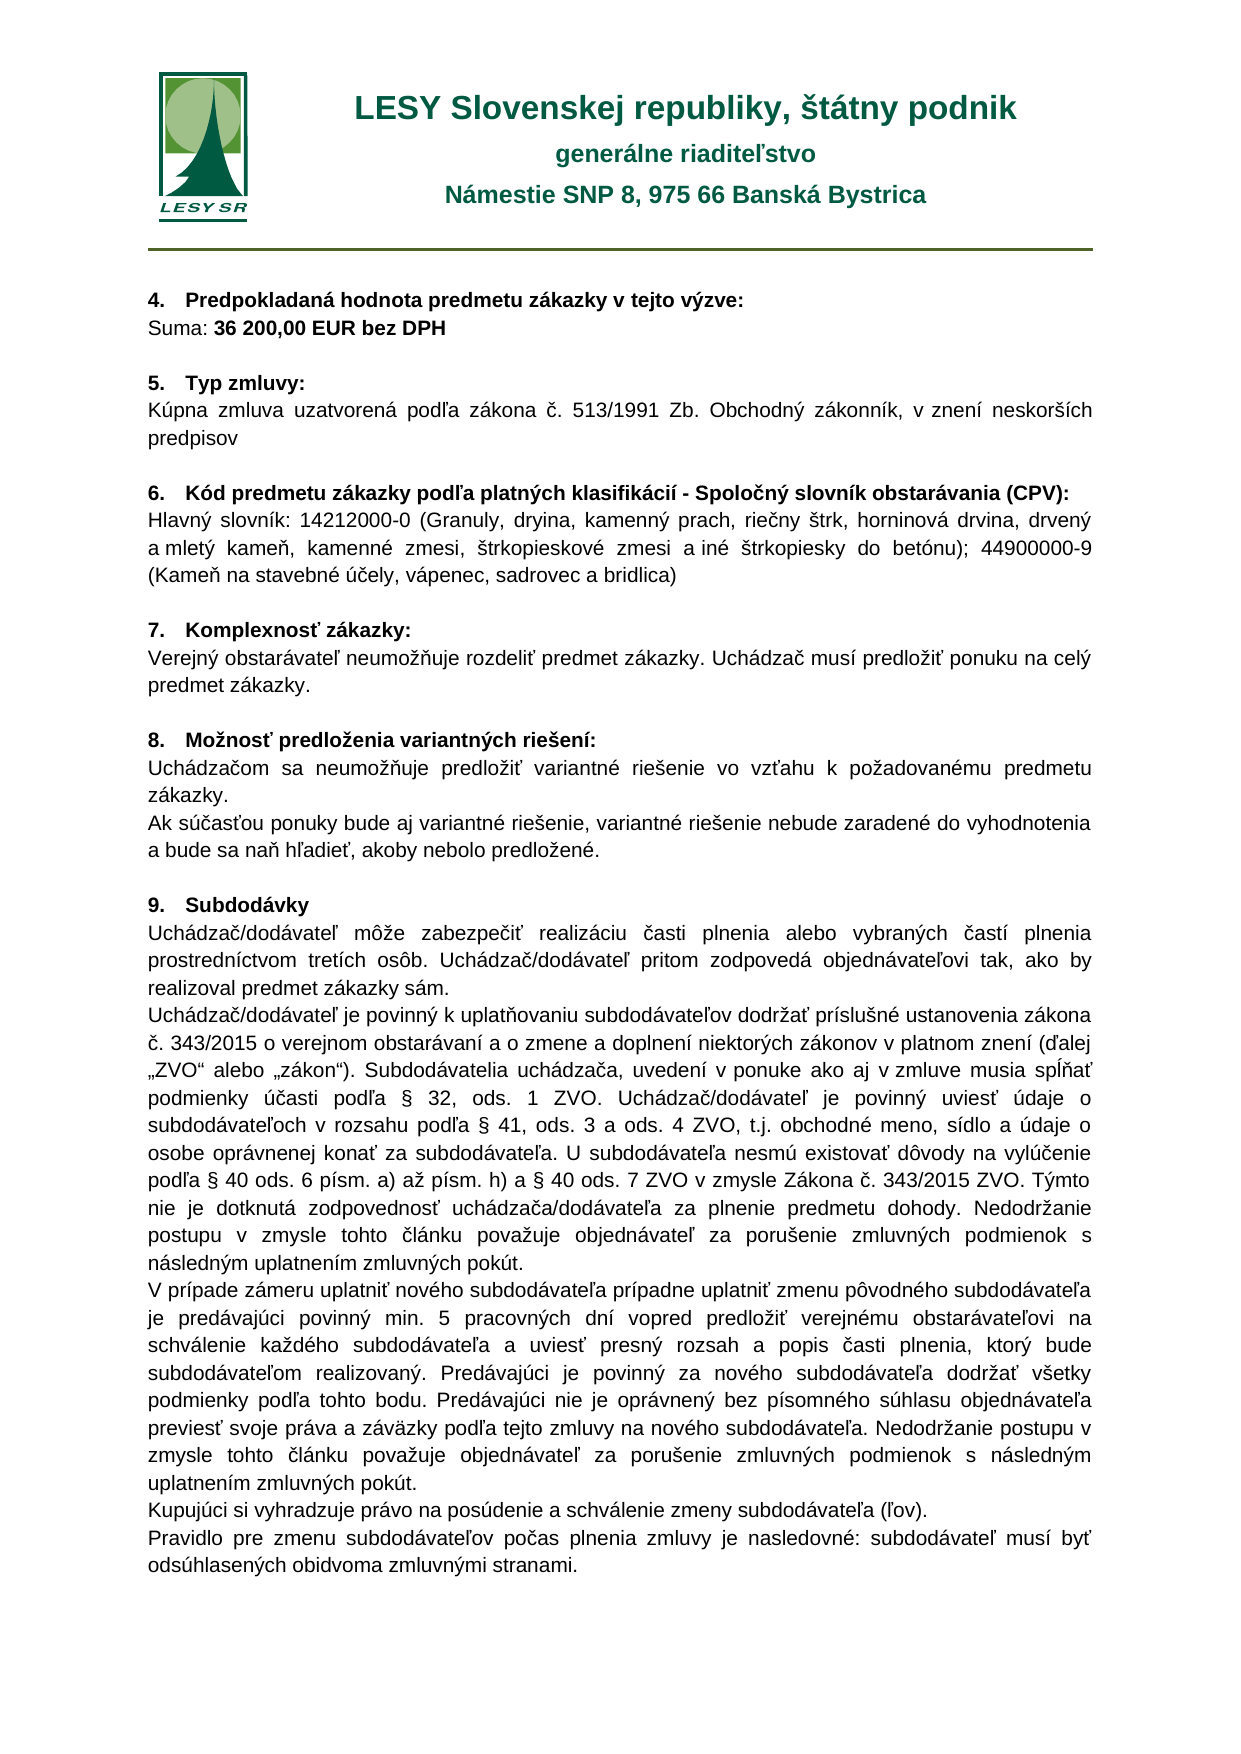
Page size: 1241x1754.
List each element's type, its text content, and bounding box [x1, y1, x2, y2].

list Typ zmluvy: [148, 370, 1093, 394]
text Uchádzač/dodávateľ je povinný k uplatňovaniu subdodávateľov dodržať príslušné ustanovenia zákona č. 343/2015 o verejnom obstarávaní a o zmene a doplnení niektorých zákonov v platnom znení (ďalej „ZVO“ alebo „zákon“). Subdodávatelia uchádzača, uvedení v ponuke ako aj v zmluve musia spĺňať podmienky účasti podľa § 32, ods. 1 ZVO. Uchádzač/dodávateľ je povinný uviesť údaje o subdodávateľoch v rozsahu podľa § 41, ods. 3 a ods. 4 ZVO, t.j. obchodné meno, sídlo a údaje o osobe oprávnenej konať za subdodávateľa. U subdodávateľa nesmú existovať dôvody na vylúčenie podľa § 40 ods. 6 písm. a) až písm. h) a § 40 ods. 7 ZVO v zmysle Zákona č. 343/2015 ZVO. Týmto nie je dotknutá zodpovednosť uchádzača/dodávateľa za plnenie predmetu dohody. Nedodržanie postupu v zmysle tohto článku považuje objednávateľ za porušenie zmluvných podmienok s následným uplatnením zmluvných pokút. [148, 1003, 1093, 1274]
text Uchádzačom sa neumožňuje predložiť variantné riešenie vo vzťahu k požadovanému predmetu zákazky. [148, 755, 1093, 807]
text Uchádzač/dodávateľ môže zabezpečiť realizáciu časti plnenia alebo vybraných častí plnenia prostredníctvom tretích osôb. Uchádzač/dodávateľ pritom zodpovedá objednávateľovi tak, ako by realizoval predmet zákazky sám. [148, 920, 1093, 999]
list Subdodávky [148, 893, 1093, 917]
text Kúpna zmluva uzatvorená podľa zákona č. 513/1991 Zb. Obchodný zákonník, v znení neskorších predpisov [148, 398, 1093, 449]
text Pravidlo pre zmenu subdodávateľov počas plnenia zmluvy je nasledovné: subdodávateľ musí byť odsúhlasených obidvoma zmluvnými stranami. [148, 1525, 1093, 1577]
text Kupujúci si vyhradzuje právo na posúdenie a schválenie zmeny subdodávateľa (ľov). [148, 1498, 1093, 1522]
text Suma: 36 200,00 EUR bez DPH [148, 315, 1093, 339]
list Kód predmetu zákazky podľa platných klasifikácií - Spoločný slovník obstarávania (CPV): [148, 480, 1093, 504]
list Predpokladaná hodnota predmetu zákazky v tejto výzve: [148, 288, 1093, 312]
text Hlavný slovník: 14212000-0 (Granuly, dryina, kamenný prach, riečny štrk, horninová drvina, drvený a mletý kameň, kamenné zmesi, štrkopieskové zmesi a iné štrkopiesky do betónu); 44900000-9 (Kameň na stavebné účely, vápenec, sadrovec a bridlica) [148, 508, 1093, 587]
text Verejný obstarávateľ neumožňuje rozdeliť predmet zákazky. Uchádzač musí predložiť ponuku na celý predmet zákazky. [148, 645, 1093, 697]
text Ak súčasťou ponuky bude aj variantné riešenie, variantné riešenie nebude zaradené do vyhodnotenia a bude sa naň hľadieť, akoby nebolo predložené. [148, 810, 1093, 862]
list Možnosť predloženia variantných riešení: [148, 728, 1093, 752]
list Komplexnosť zákazky: [148, 618, 1093, 642]
text V prípade zámeru uplatniť nového subdodávateľa prípadne uplatniť zmenu pôvodného subdodávateľa je predávajúci povinný min. 5 pracovných dní vopred predložiť verejnému obstarávateľovi na schválenie každého subdodávateľa a uviesť presný rozsah a popis časti plnenia, ktorý bude subdodávateľom realizovaný. Predávajúci je povinný za nového subdodávateľa dodržať všetky podmienky podľa tohto bodu. Predávajúci nie je oprávnený bez písomného súhlasu objednávateľa previesť svoje práva a záväzky podľa tejto zmluvy na nového subdodávateľa. Nedodržanie postupu v zmysle tohto článku považuje objednávateľ za porušenie zmluvných podmienok s následným uplatnením zmluvných pokút. [148, 1278, 1093, 1494]
